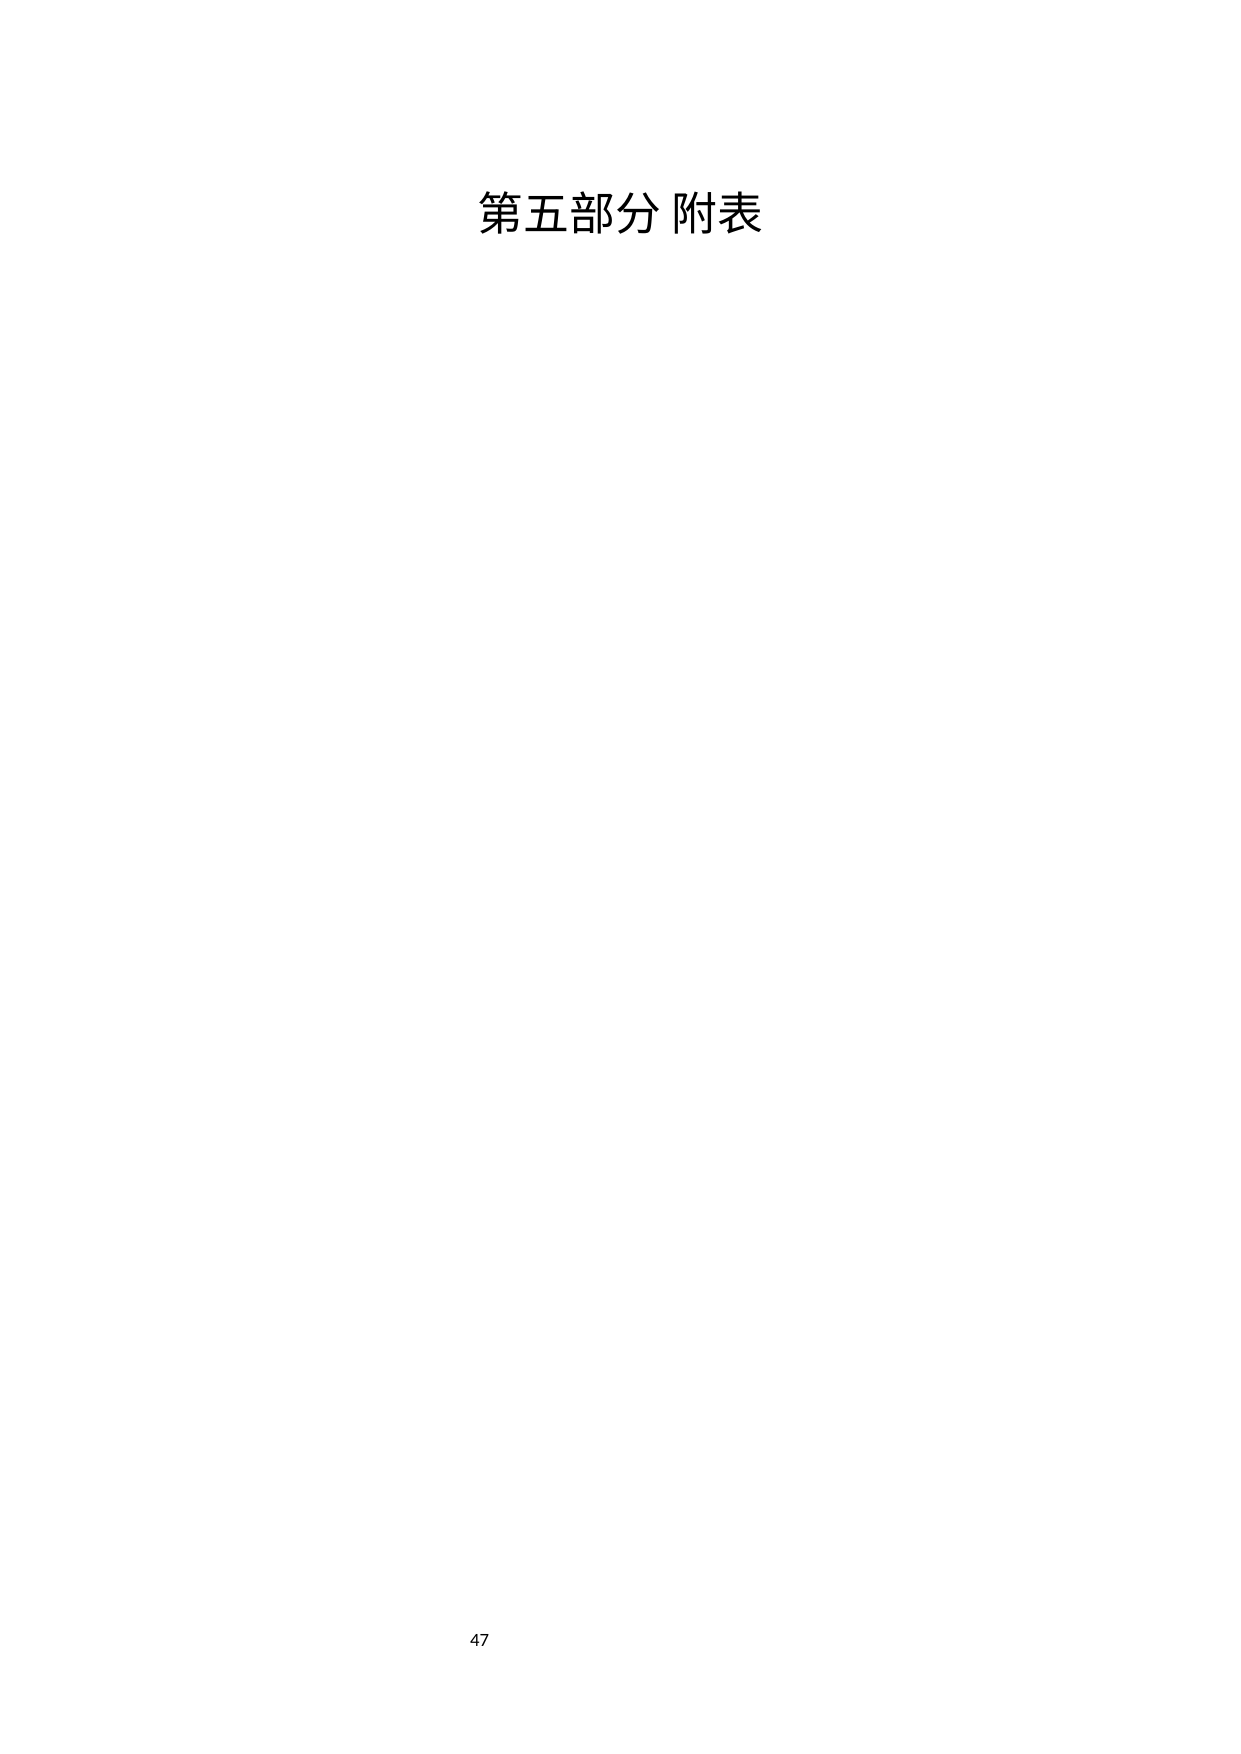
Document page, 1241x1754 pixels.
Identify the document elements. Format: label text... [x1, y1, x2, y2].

text 第五部分 附表 [187, 162, 1053, 259]
